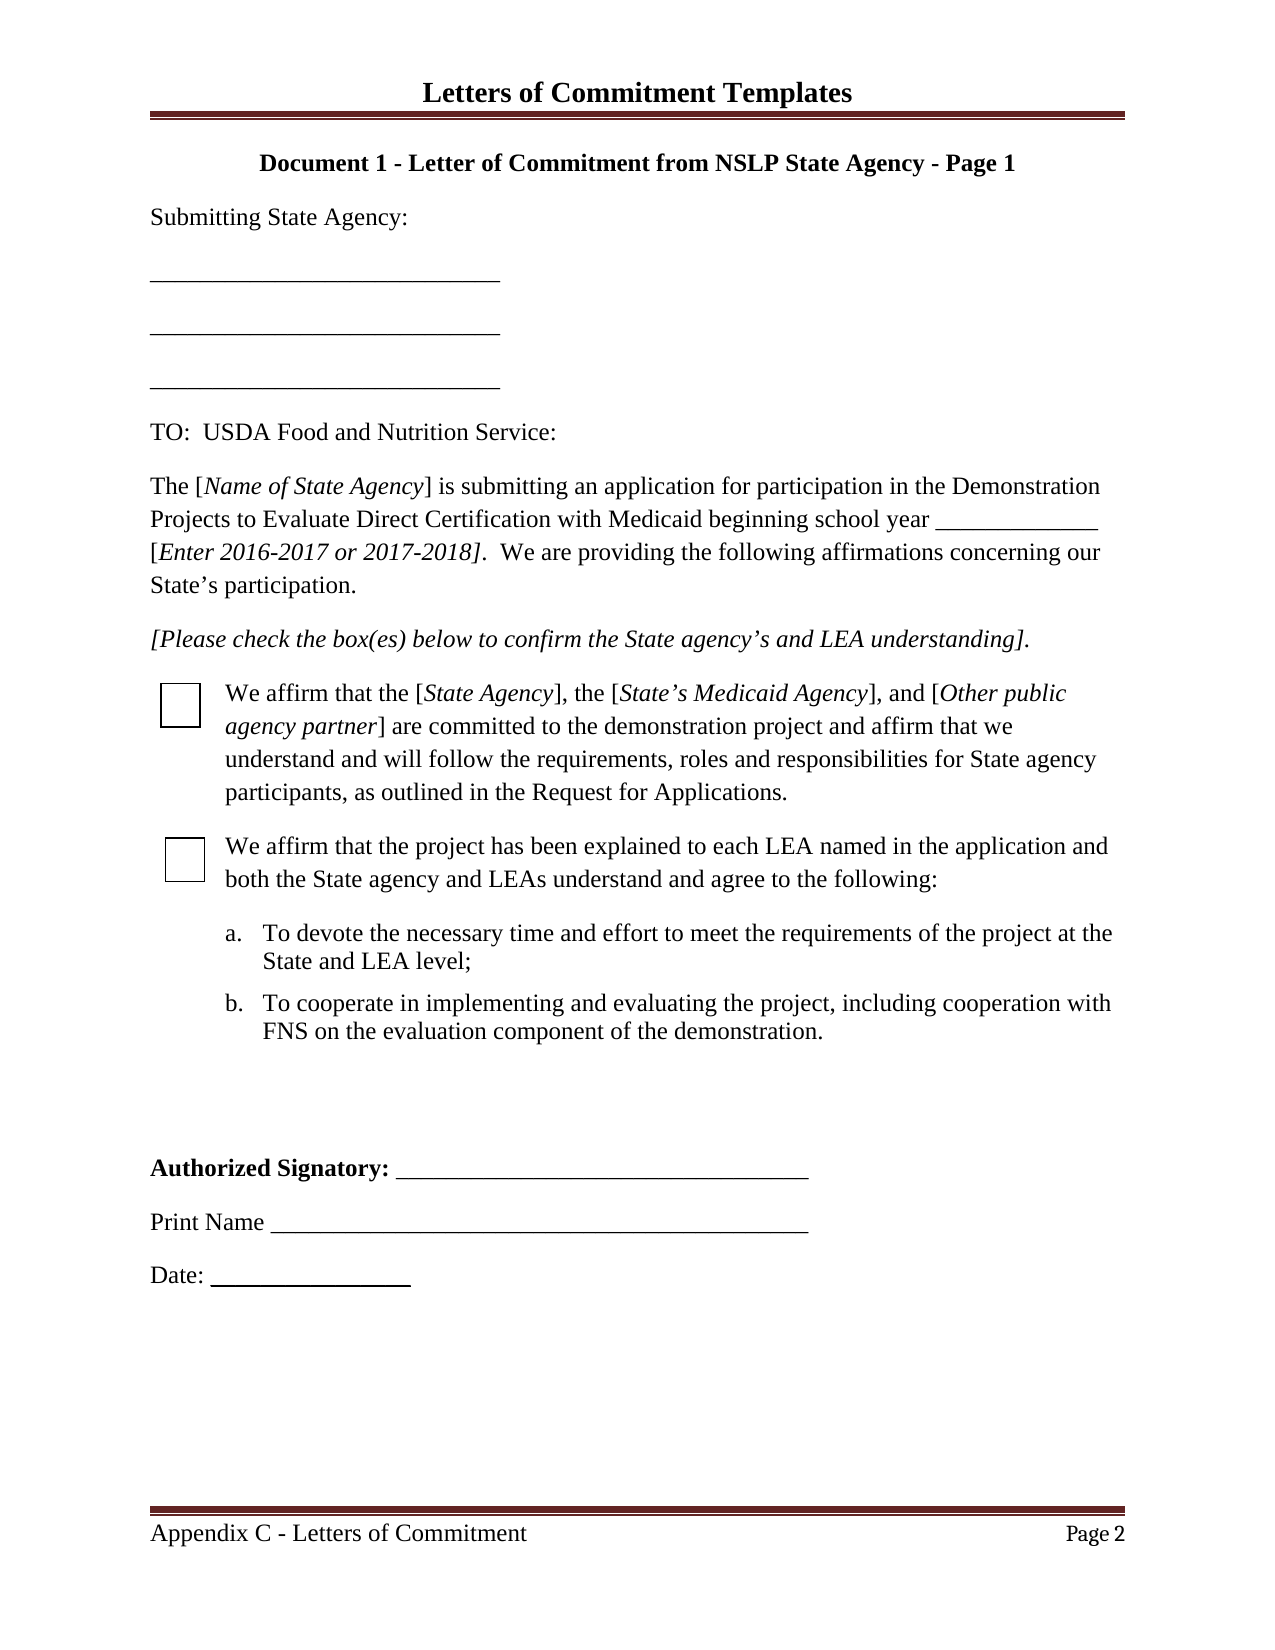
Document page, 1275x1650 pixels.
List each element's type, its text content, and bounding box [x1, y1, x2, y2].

text We affirm that the project has been explained to each LEA named in the application and both the State agency and LEAs understand and agree to the following: [225, 831, 1125, 893]
list To devote the necessary time and effort to meet the requirements of the project at the State and LEA level; [225, 918, 1125, 975]
text TO: USDA Food and Nutrition Service: [150, 417, 1125, 446]
text [Please check the box(es) below to confirm the State agency’s and LEA understanding]. [150, 624, 1125, 653]
text The [Name of State Agency] is submitting an application for participation in the Demonstration Projects to Evaluate Direct Certification with Medicaid beginning school year _____________ [Enter 2016-2017 or 2017-2018]. We are providing the following affirmations concerning our State’s participation. [150, 471, 1125, 599]
text ____________________________ [150, 363, 1125, 392]
text Date: ________________ [150, 1261, 1125, 1289]
text Submitting State Agency: [150, 202, 1125, 231]
text We affirm that the [State Agency], the [State’s Medicaid Agency], and [Other public agency partner] are committed to the demonstration project and affirm that we understand and will follow the requirements, roles and responsibilities for State agency participants, as outlined in the Request for Applications. [225, 678, 1125, 806]
list To cooperate in implementing and evaluating the project, including cooperation with FNS on the evaluation component of the demonstration. [225, 988, 1125, 1045]
text Authorized Signatory: _________________________________ [150, 1153, 1125, 1182]
text Document 1 - Letter of Commitment from NSLP State Agency - Page 1 [150, 148, 1125, 177]
text ____________________________ [150, 256, 1125, 284]
text ____________________________ [150, 309, 1125, 338]
text Print Name ___________________________________________ [150, 1207, 1125, 1235]
